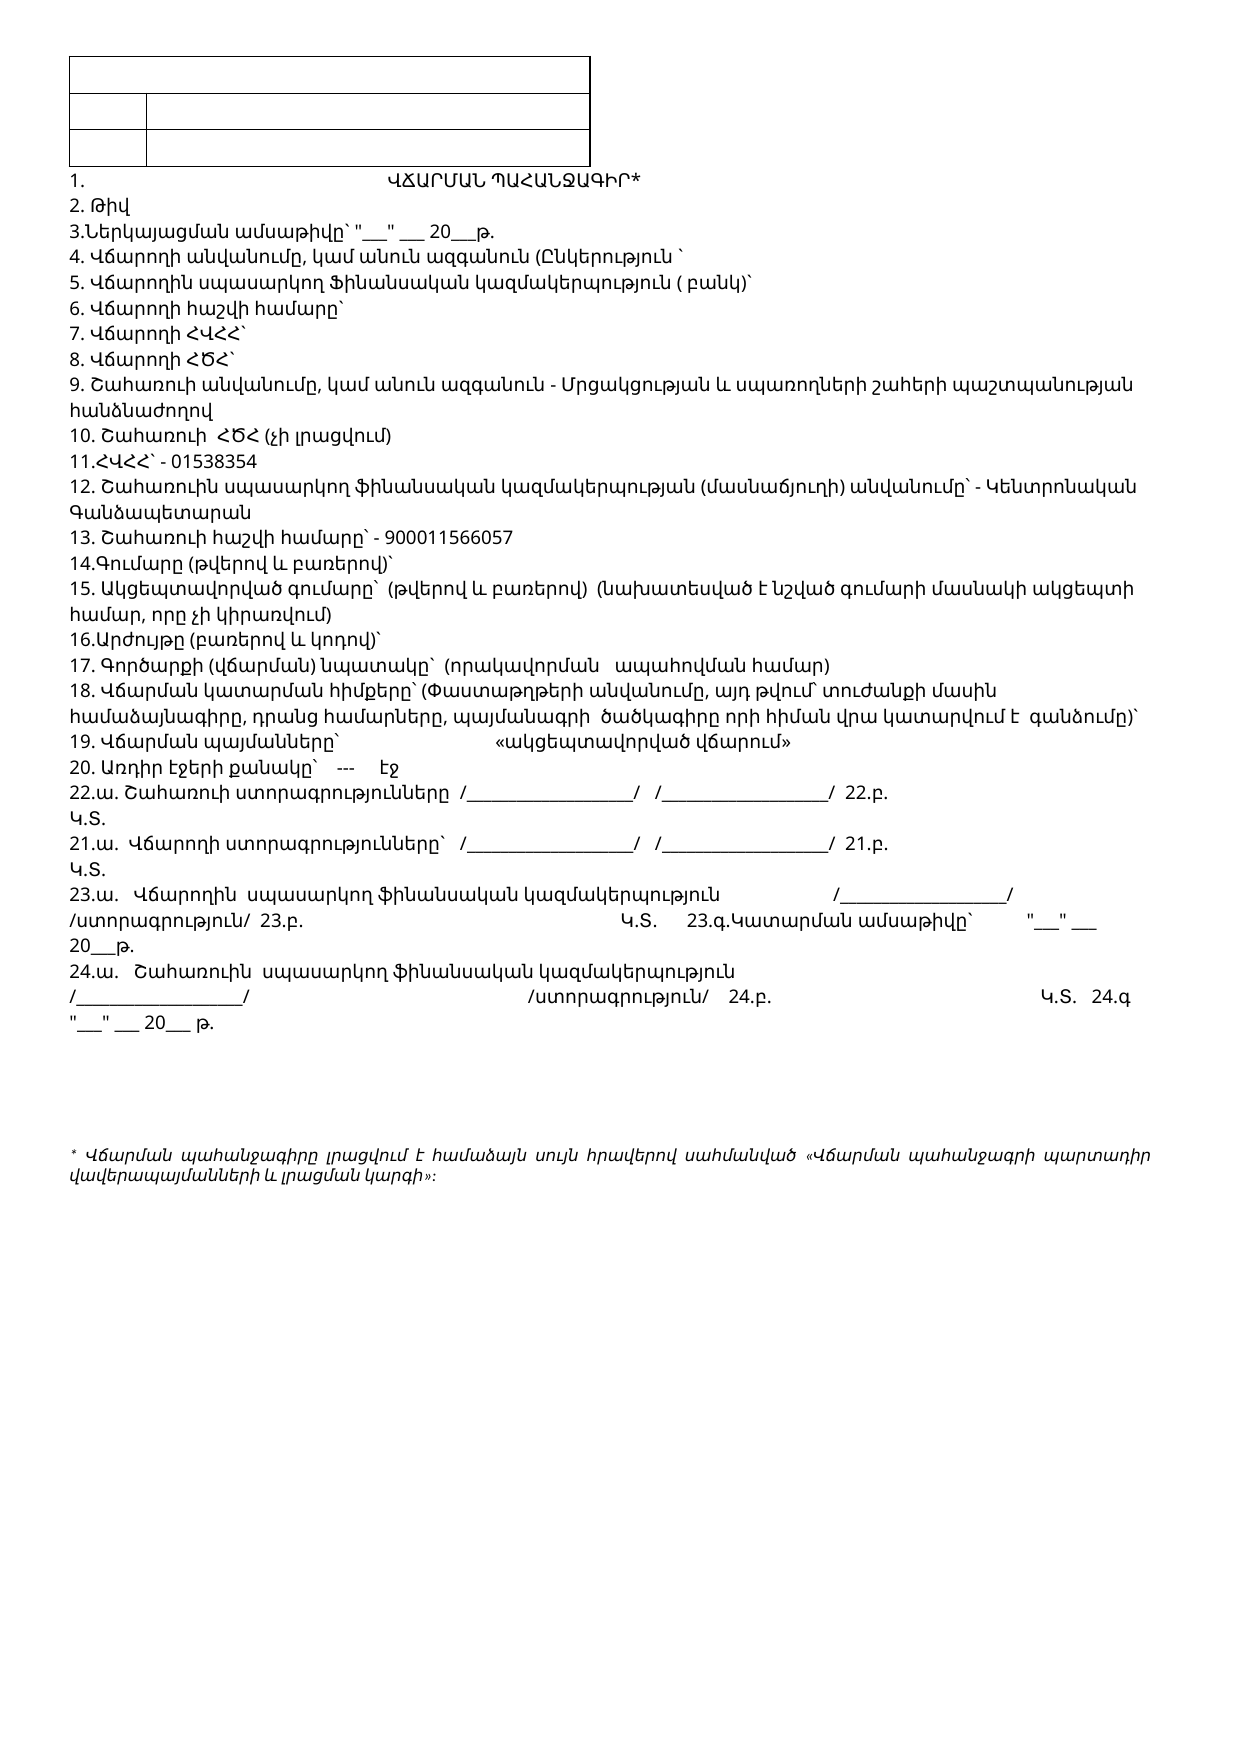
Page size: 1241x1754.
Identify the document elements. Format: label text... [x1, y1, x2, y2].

text * Վճարման պահանջագիրը լրացվում է համաձայն սույն հրավերով սահմանված «Վճարման պահանջագրի պարտադիր վավերապայմանների և լրացման կարգի»: [69, 1145, 1152, 1186]
